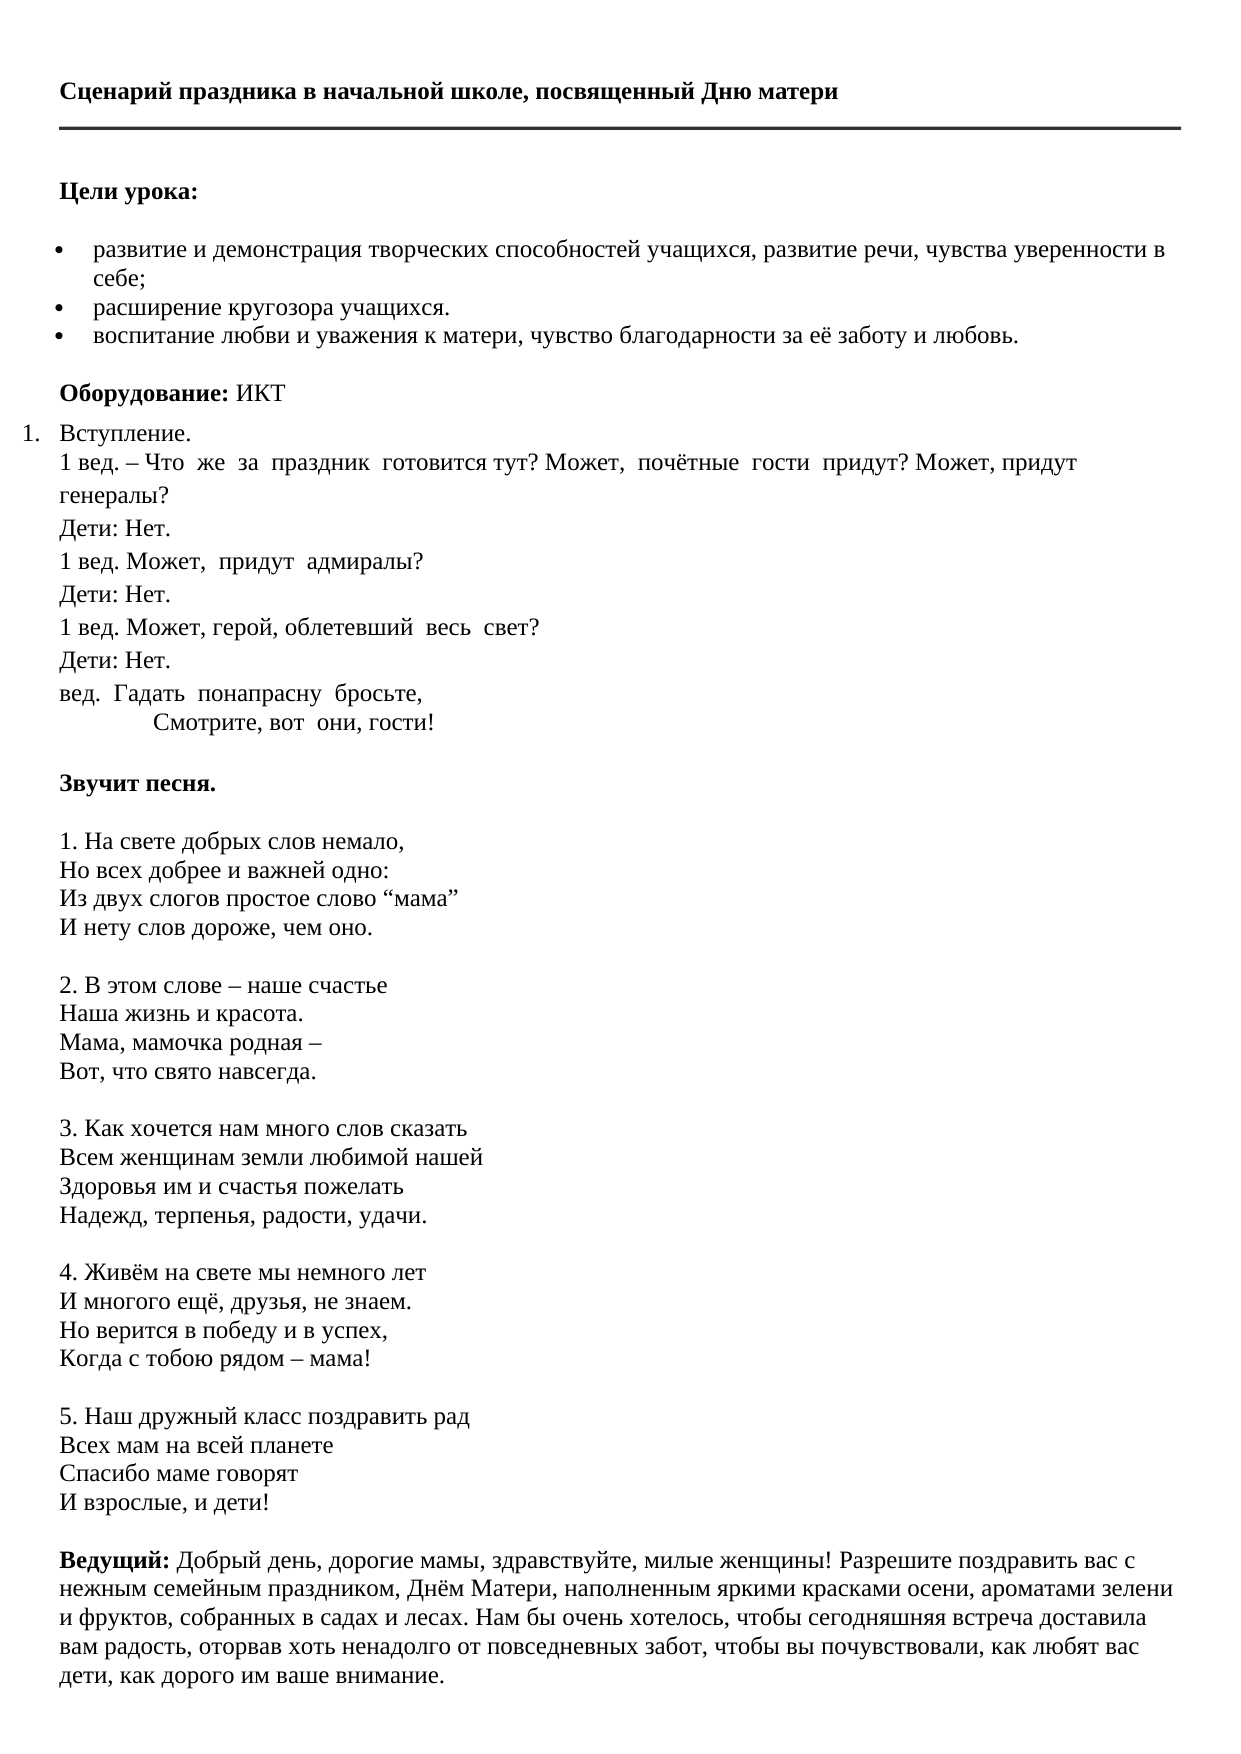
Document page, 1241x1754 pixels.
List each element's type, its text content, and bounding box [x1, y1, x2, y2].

list расширение кругозора учащихся. [55, 292, 1181, 321]
text Дети: Нет. [59, 645, 1181, 674]
text Ведущий: Добрый день, дорогие мамы, здравствуйте, милые женщины! Разрешите поздравить вас с нежным семейным праздником, Днём Матери, наполненным яркими красками осени, ароматами зелени и фруктов, собранных в садах и лесах. Нам бы очень хотелось, чтобы сегодняшняя встреча доставила вам радость, оторвав хоть ненадолго от повседневных забот, чтобы вы почувствовали, как любят вас дети, как дорого им ваше внимание. [59, 1545, 1181, 1688]
text 1 вед. Может, герой, облетевший весь свет? [59, 612, 1181, 641]
text 5. Наш дружный класс поздравить рад Всех мам на всей планете Спасибо маме говорят И взрослые, и дети! [59, 1401, 1181, 1516]
text 1 вед. Может, придут адмиралы? [59, 546, 1181, 574]
text 3. Как хочется нам много слов сказать Всем женщинам земли любимой нашей Здоровья им и счастья пожелать Надежд, терпенья, радости, удачи. [59, 1113, 1181, 1228]
text вед. Гадать понапрасну бросьте, [59, 678, 1181, 707]
text Оборудование: ИКТ [59, 378, 1181, 407]
text Сценарий праздника в начальной школе, посвященный Дню матери [59, 70, 1181, 105]
text Смотрите, вот они, гости! [59, 707, 1181, 735]
list воспитание любви и уважения к матери, чувство благодарности за её заботу и любовь. [55, 321, 1181, 349]
list развитие и демонстрация творческих способностей учащихся, развитие речи, чувства уверенности в себе; [55, 234, 1181, 292]
text Цели урока: [59, 176, 1181, 205]
text Дети: Нет. [59, 513, 1181, 542]
text 4. Живём на свете мы немного лет И многого ещё, друзья, не знаем. Но верится в победу и в успех, Когда с тобою рядом – мама! [59, 1257, 1181, 1372]
list Вступление. [22, 418, 1181, 447]
text Дети: Нет. [59, 579, 1181, 608]
text 2. В этом слове – наше счастье Наша жизнь и красота. Мама, мамочка родная – Вот, что свято навсегда. [59, 970, 1181, 1085]
text 1. На свете добрых слов немало, Но всех добрее и важней одно: Из двух слогов простое слово “мама” И нету слов дороже, чем оно. [59, 826, 1181, 941]
text 1 вед. – Что же за праздник готовится тут? Может, почётные гости придут? Может, придут генералы? [59, 447, 1181, 508]
text Звучит песня. [59, 768, 1181, 797]
